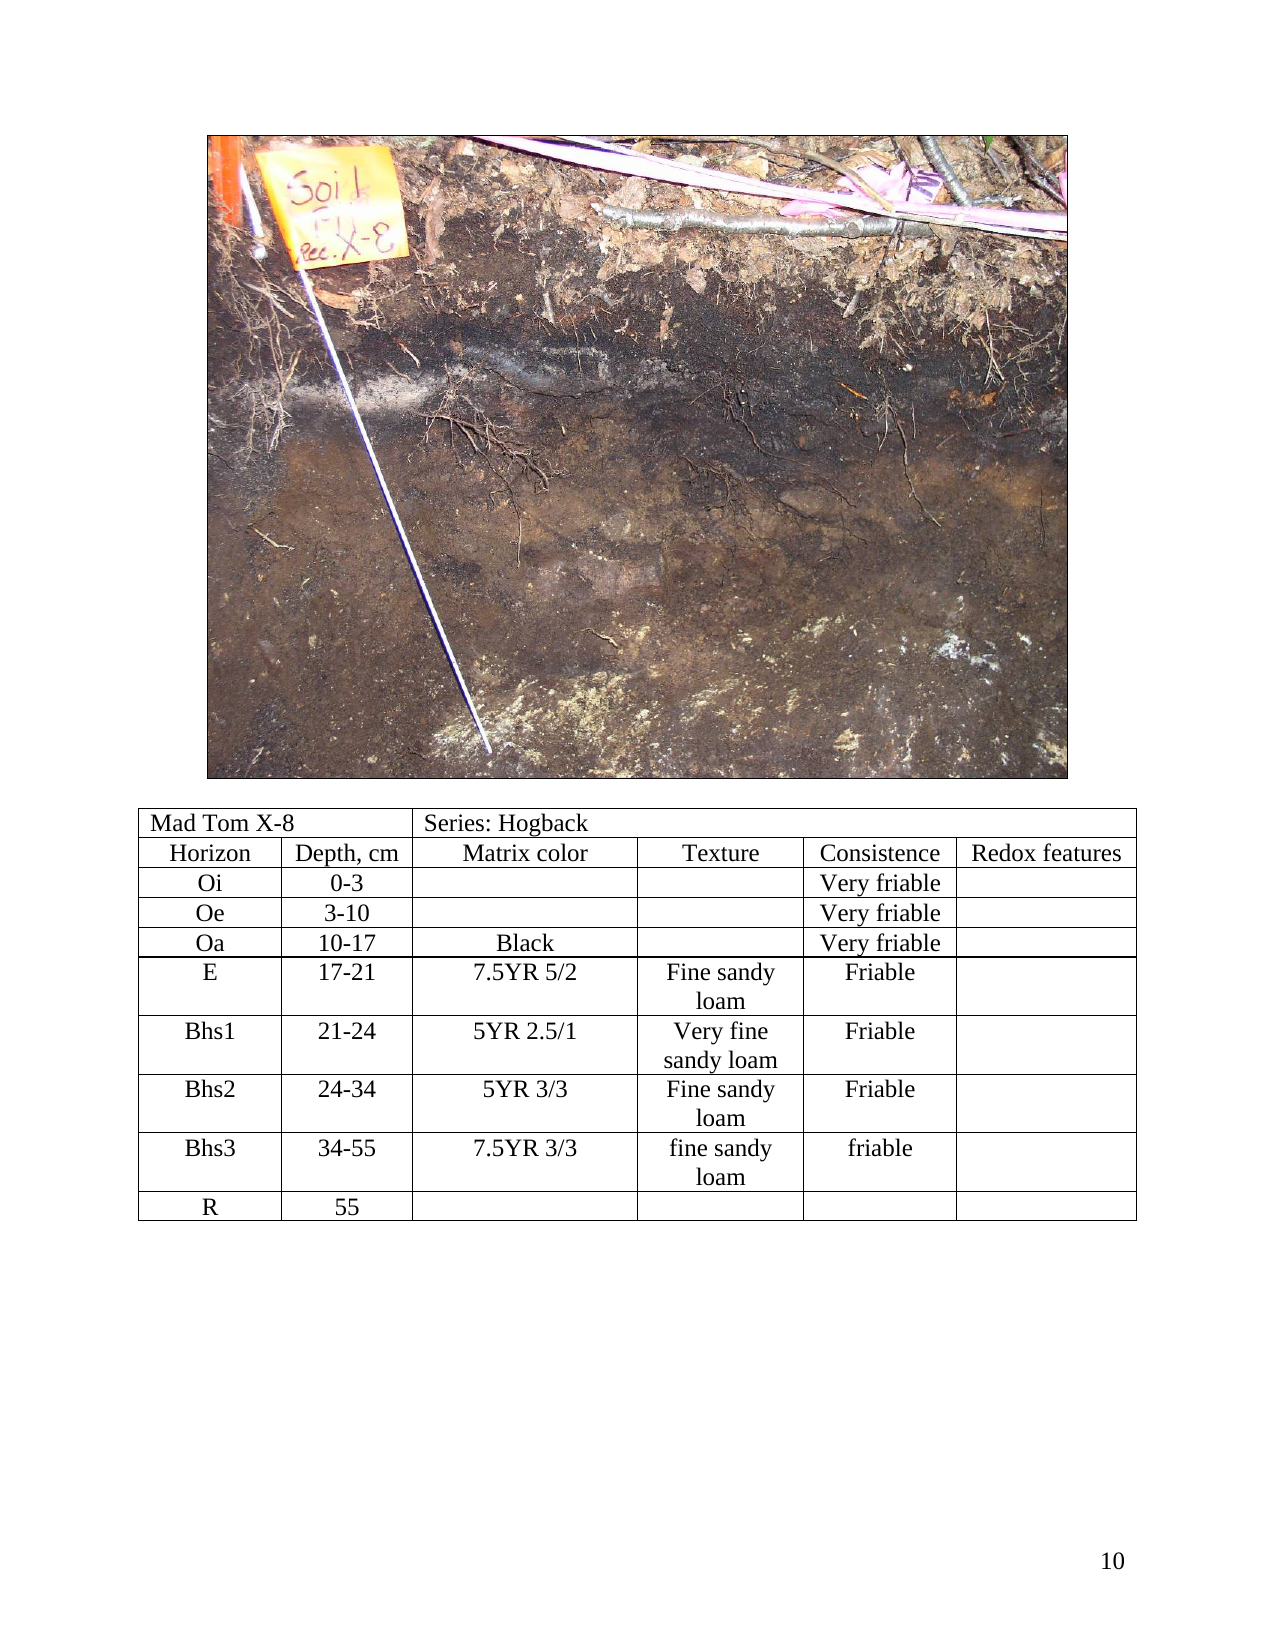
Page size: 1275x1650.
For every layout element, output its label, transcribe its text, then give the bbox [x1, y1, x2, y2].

table_cell [957, 1016, 1136, 1073]
table_cell Bhs1 [139, 1016, 281, 1073]
table_cell Fine sandy loam [638, 1075, 803, 1132]
table_cell Texture [638, 838, 803, 867]
table_cell Oi [139, 868, 281, 897]
table_cell [957, 898, 1136, 927]
table_cell Very friable [804, 898, 956, 927]
table_cell [413, 1192, 637, 1220]
table_cell [957, 958, 1136, 1015]
table_cell Redox features [957, 838, 1136, 867]
table_cell Friable [804, 1016, 956, 1073]
table_cell 24-34 [282, 1075, 412, 1132]
table_cell Very friable [804, 928, 956, 956]
table_cell [638, 1192, 803, 1220]
table_cell 0-3 [282, 868, 412, 897]
table_cell [957, 868, 1136, 897]
picture [208, 136, 1067, 778]
table_cell 34-55 [282, 1133, 412, 1191]
table_cell [638, 928, 803, 956]
table_cell Very friable [804, 868, 956, 897]
table_cell Oa [139, 928, 281, 956]
table_cell fine sandy loam [638, 1133, 803, 1191]
table_cell [638, 898, 803, 927]
table_cell [957, 1075, 1136, 1132]
table_cell E [139, 958, 281, 1015]
table_cell [804, 1192, 956, 1220]
table_cell [957, 1133, 1136, 1191]
table_header Mad Tom X-8 [139, 809, 412, 837]
table_cell Depth, cm [282, 838, 412, 867]
table_cell Fine sandy loam [638, 958, 803, 1015]
table_cell [638, 868, 803, 897]
table_cell [413, 898, 637, 927]
table_cell Bhs3 [139, 1133, 281, 1191]
table_cell 3-10 [282, 898, 412, 927]
table_cell [957, 928, 1136, 956]
table_cell 7.5YR 3/3 [413, 1133, 637, 1191]
table_cell Black [413, 928, 637, 956]
table_cell Very fine sandy loam [638, 1016, 803, 1073]
table_cell [413, 868, 637, 897]
table_cell R [139, 1192, 281, 1220]
table_cell 55 [282, 1192, 412, 1220]
table_cell Oe [139, 898, 281, 927]
table_header Series: Hogback [413, 809, 1136, 837]
table_cell Friable [804, 958, 956, 1015]
table_cell 5YR 3/3 [413, 1075, 637, 1132]
table_cell Horizon [139, 838, 281, 867]
table_cell 21-24 [282, 1016, 412, 1073]
table_cell 10-17 [282, 928, 412, 956]
table_cell friable [804, 1133, 956, 1191]
table_cell [957, 1192, 1136, 1220]
table_cell Bhs2 [139, 1075, 281, 1132]
table_cell Matrix color [413, 838, 637, 867]
table_cell Friable [804, 1075, 956, 1132]
table_cell 5YR 2.5/1 [413, 1016, 637, 1073]
table_cell Consistence [804, 838, 956, 867]
table_cell 17-21 [282, 958, 412, 1015]
table_cell 7.5YR 5/2 [413, 958, 637, 1015]
